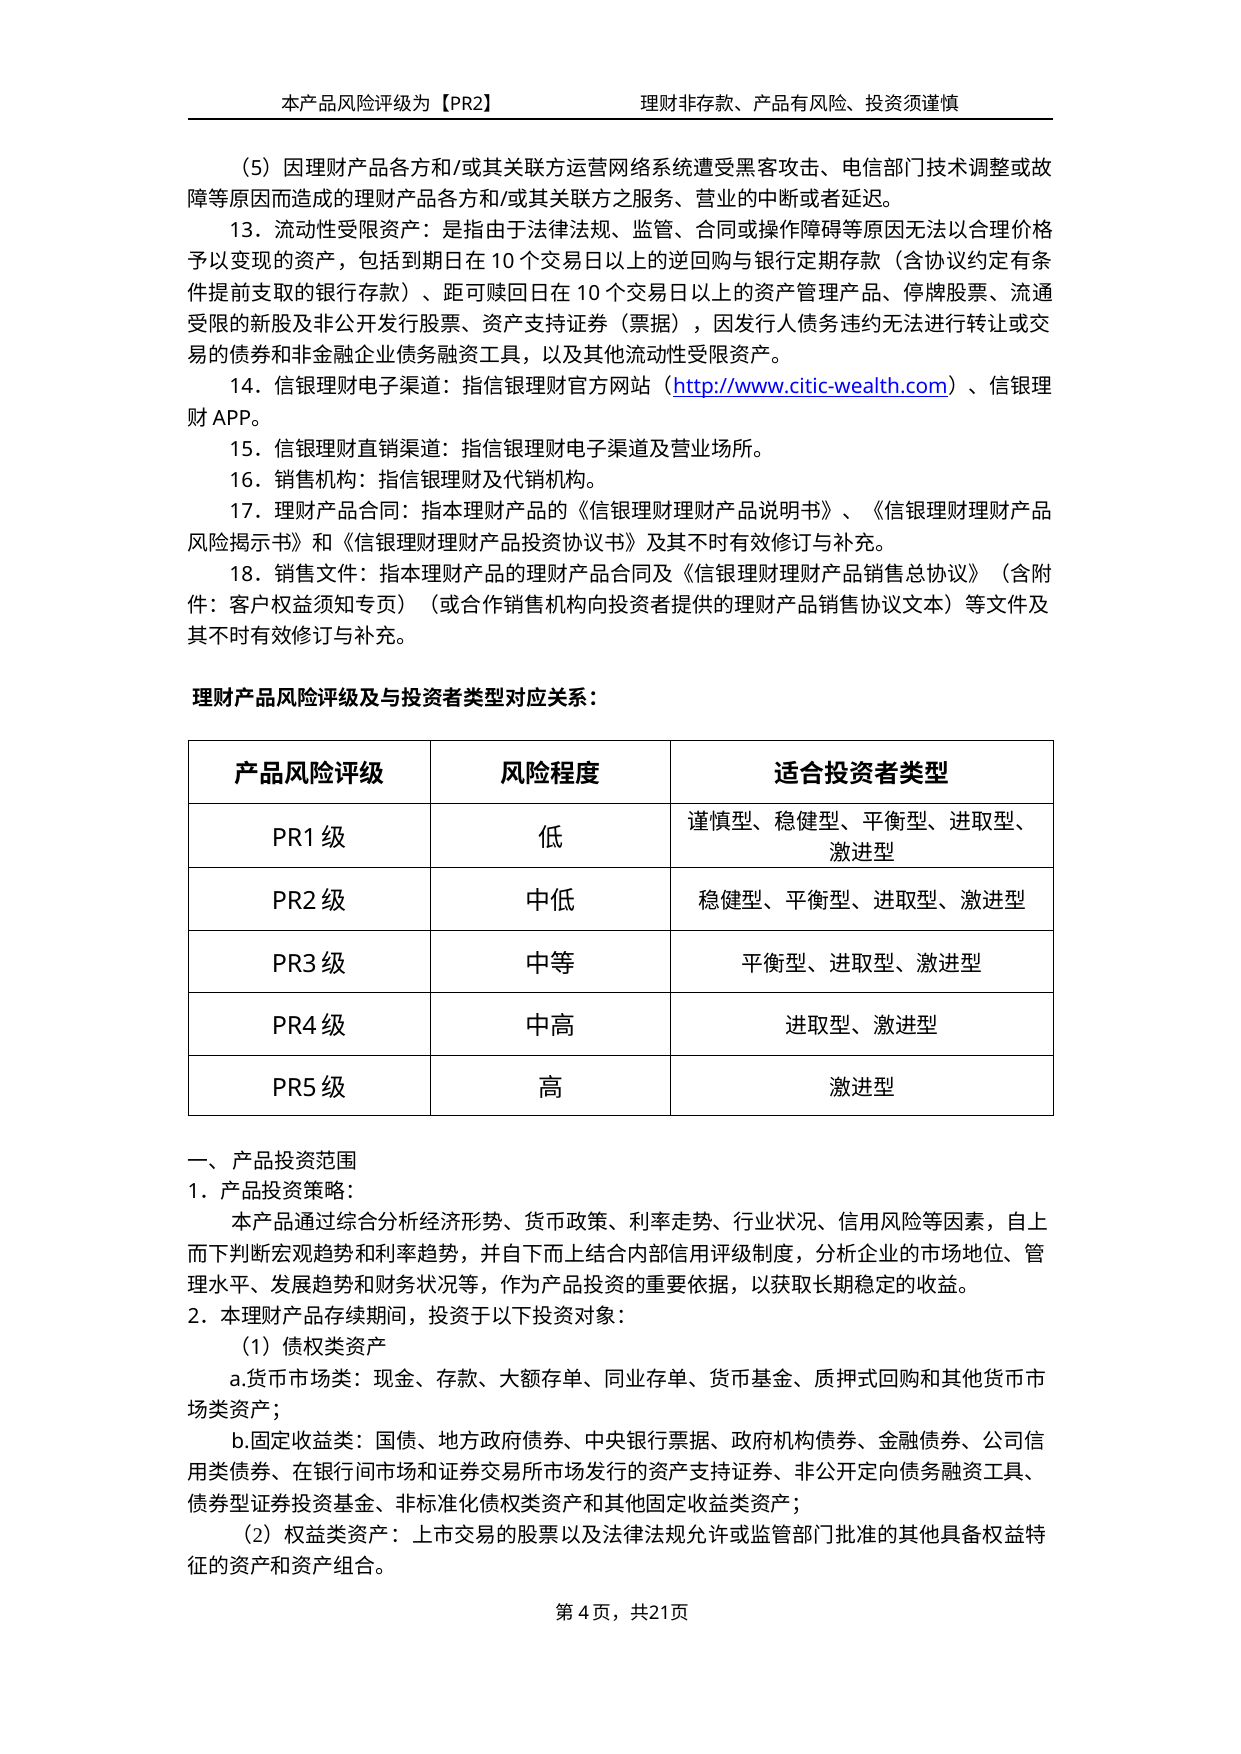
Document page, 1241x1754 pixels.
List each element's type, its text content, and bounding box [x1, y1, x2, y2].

table_cell 高 [431, 1056, 670, 1115]
text 本产品通过综合分析经济形势、货币政策、利率走势、行业状况、信用风险等因素，自上而下判断宏观趋势和利率趋势，并自下而上结合内部信用评级制度，分析企业的市场地位、管理水平、发展趋势和财务状况等，作为产品投资的重要依据，以获取长期稳定的收益。 [187, 1205, 1049, 1298]
table_cell PR2级 [189, 868, 430, 929]
text a.货币市场类：现金、存款、大额存单、同业存单、货币基金、质押式回购和其他货币市场类资产； [187, 1361, 1049, 1423]
text 2．本理财产品存续期间，投资于以下投资对象： [187, 1298, 1049, 1330]
table_header 适合投资者类型 [671, 741, 1053, 803]
table_cell 平衡型、进取型、激进型 [671, 931, 1053, 992]
table_cell 进取型、激进型 [671, 993, 1053, 1055]
table_cell 中高 [431, 993, 670, 1055]
table_cell 激进型 [671, 1056, 1053, 1115]
table_cell 中低 [431, 868, 670, 929]
table_cell 中等 [431, 931, 670, 992]
table_cell PR5级 [189, 1056, 430, 1115]
table_header 风险程度 [431, 741, 670, 803]
list 17．理财产品合同：指本理财产品的《信银理财理财产品说明书》、《信银理财理财产品风险揭示书》和《信银理财理财产品投资协议书》及其不时有效修订与补充。 [187, 494, 1053, 556]
list 18．销售文件：指本理财产品的理财产品合同及《信银理财理财产品销售总协议》（含附件：客户权益须知专页）（或合作销售机构向投资者提供的理财产品销售协议文本）等文件及其不时有效修订与补充。 [187, 556, 1053, 650]
list 16．销售机构：指信银理财及代销机构。 [187, 462, 1053, 494]
text （1）债权类资产 [187, 1330, 1049, 1361]
list 15．信银理财直销渠道：指信银理财电子渠道及营业场所。 [187, 431, 1053, 462]
text 1．产品投资策略： [187, 1174, 1047, 1205]
table_cell PR1级 [189, 804, 430, 867]
text b.固定收益类：国债、地方政府债券、中央银行票据、政府机构债券、金融债券、公司信用类债券、在银行间市场和证券交易所市场发行的资产支持证券、非公开定向债务融资工具、债券型证券投资基金、非标准化债权类资产和其他固定收益类资产； [187, 1423, 1049, 1517]
list （5）因理财产品各方和/或其关联方运营网络系统遭受黑客攻击、电信部门技术调整或故障等原因而造成的理财产品各方和/或其关联方之服务、营业的中断或者延迟。 [187, 150, 1053, 212]
text 理财产品风险评级及与投资者类型对应关系： [187, 681, 1047, 712]
list 13．流动性受限资产：是指由于法律法规、监管、合同或操作障碍等原因无法以合理价格予以变现的资产，包括到期日在10个交易日以上的逆回购与银行定期存款（含协议约定有条件提前支取的银行存款）、距可赎回日在10个交易日以上的资产管理产品、停牌股票、流通受限的新股及非公开发行股票、资产支持证券（票据），因发行人债务违约无法进行转让或交易的债券和非金融企业债务融资工具，以及其他流动性受限资产。 [187, 212, 1053, 369]
text （2）权益类资产：上市交易的股票以及法律法规允许或监管部门批准的其他具备权益特征的资产和资产组合。 [187, 1517, 1049, 1580]
list 14．信银理财电子渠道：指信银理财官方网站（http://www.citic-wealth.com）、信银理财APP。 [187, 369, 1053, 431]
table_cell PR3级 [189, 931, 430, 992]
table_cell PR4级 [189, 993, 430, 1055]
table_header 产品风险评级 [189, 741, 430, 803]
table_cell 低 [431, 804, 670, 867]
text 一、 产品投资范围 [187, 1144, 1047, 1174]
table_cell 稳健型、平衡型、进取型、激进型 [671, 868, 1053, 929]
table_cell 谨慎型、稳健型、平衡型、进取型、激进型 [671, 804, 1053, 867]
